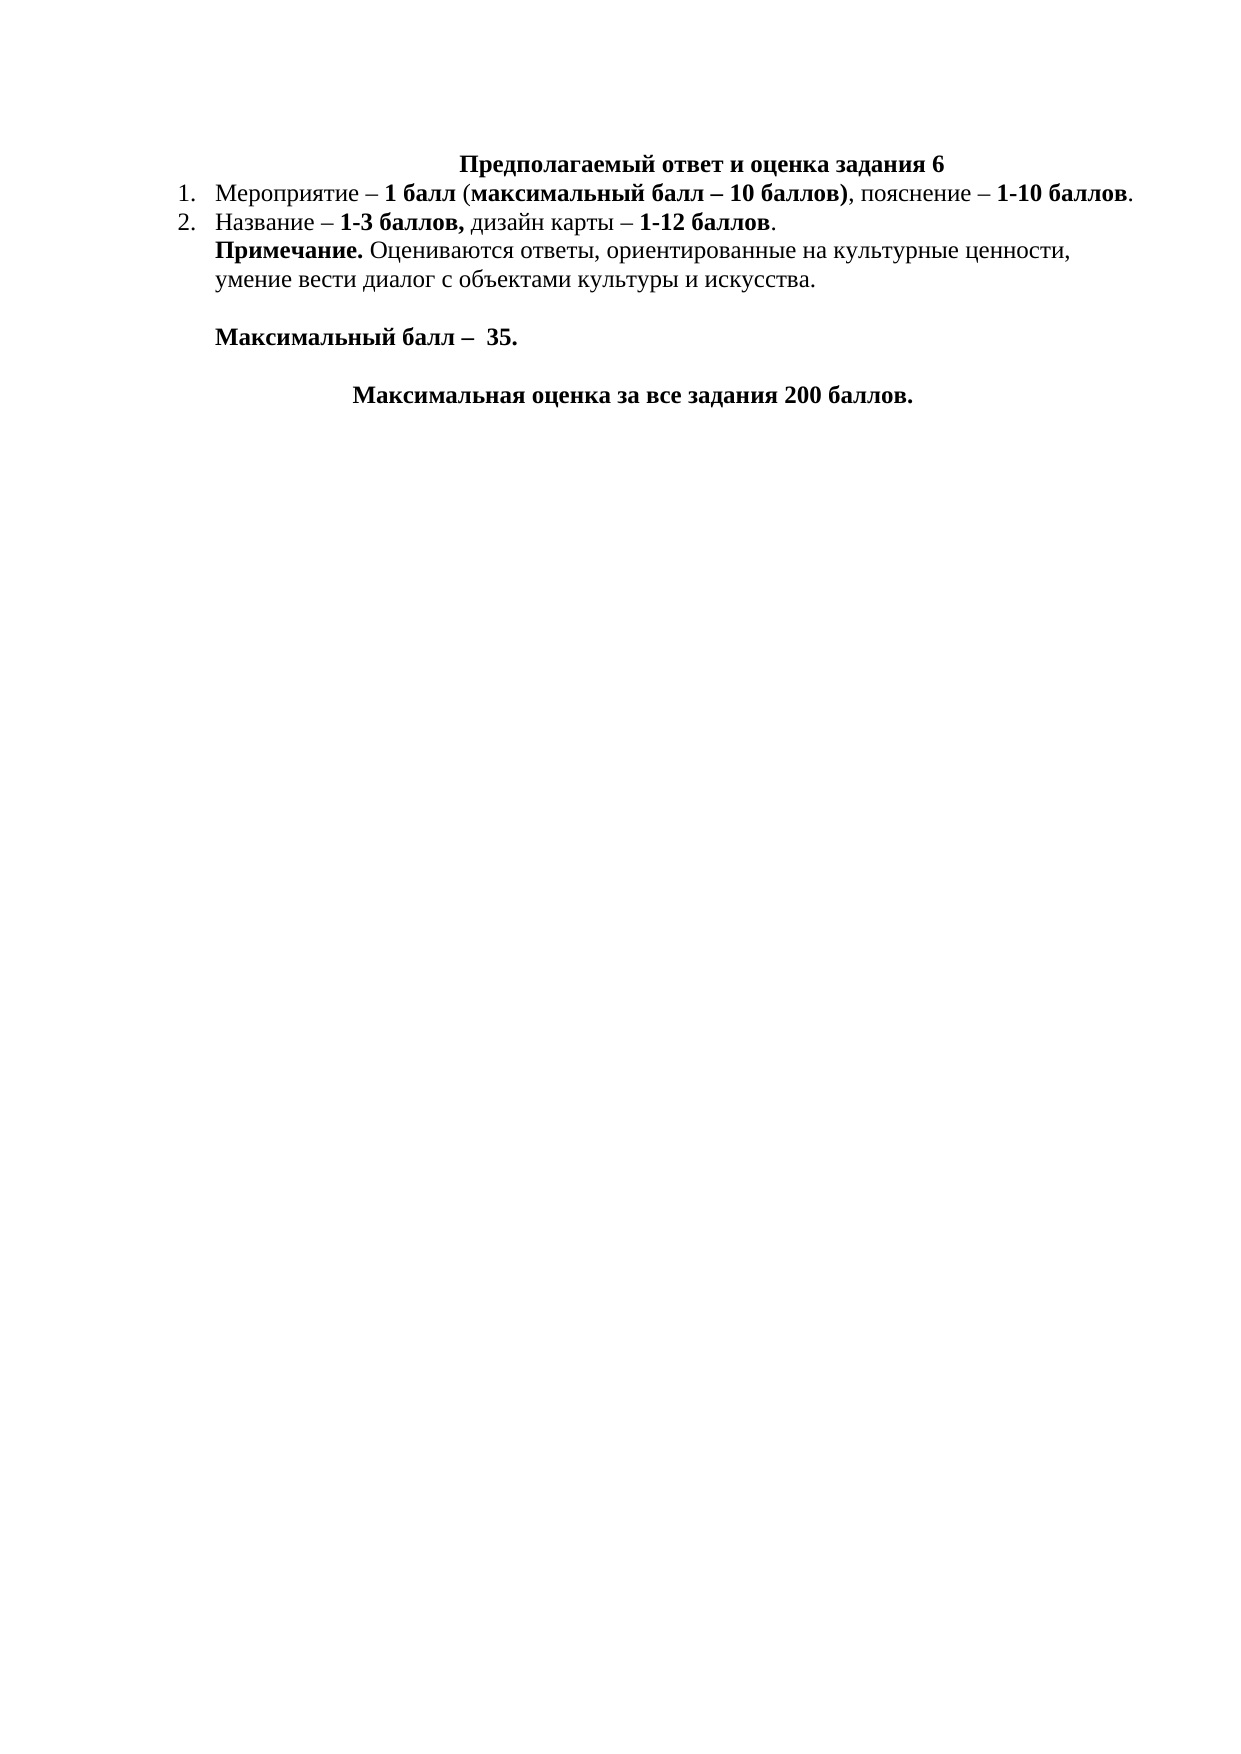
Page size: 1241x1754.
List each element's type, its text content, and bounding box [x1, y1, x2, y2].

list Название – 1-3 баллов, дизайн карты – 1-12 баллов. Примечание. Оцениваются ответы, ориентированные на культурные ценности, умение вести диалог с объектами культуры и искусства. [177, 207, 1152, 293]
list Мероприятие – 1 балл (максимальный балл – 10 баллов), пояснение – 1-10 баллов. [177, 178, 1152, 207]
text Максимальный балл – 35. [215, 322, 1152, 351]
text Максимальная оценка за все задания 200 баллов. [177, 380, 1152, 409]
text Предполагаемый ответ и оценка задания 6 [252, 149, 1152, 178]
